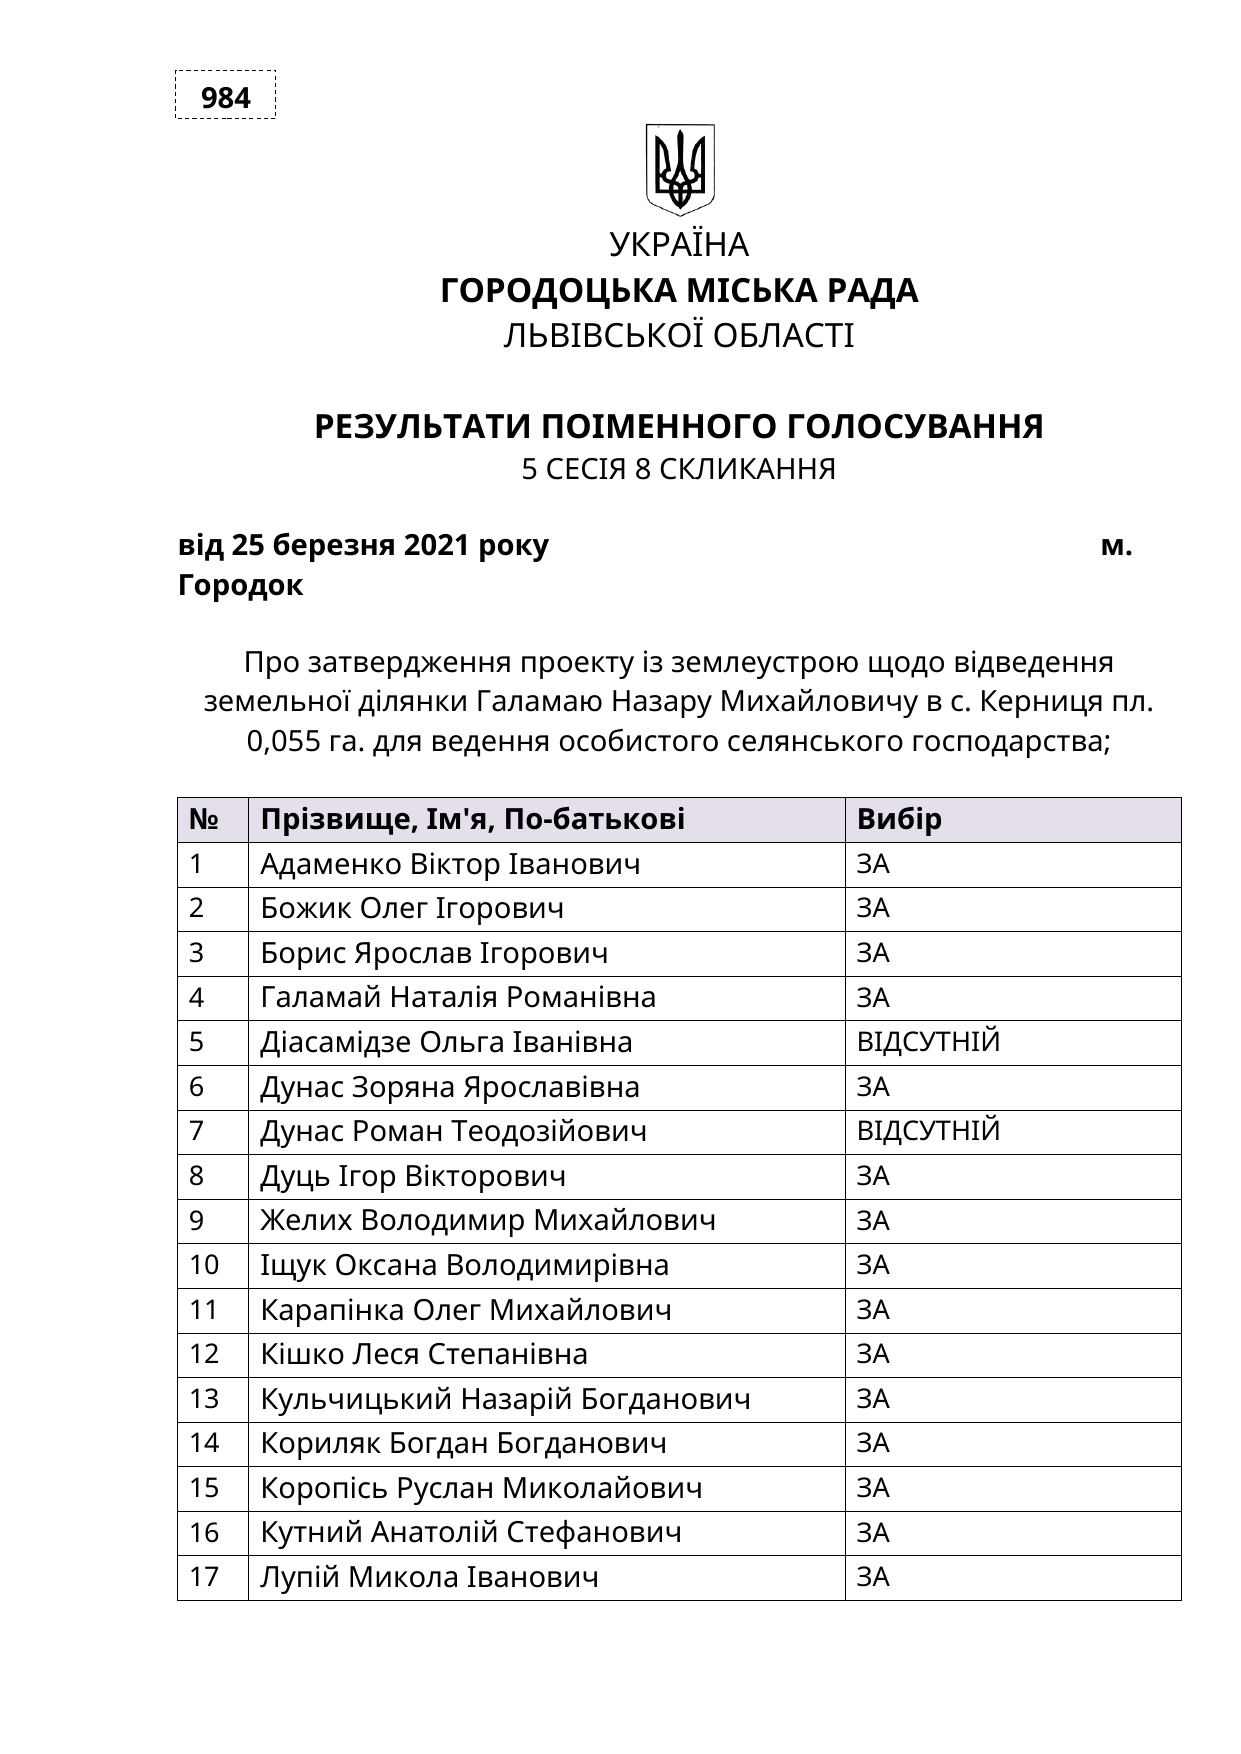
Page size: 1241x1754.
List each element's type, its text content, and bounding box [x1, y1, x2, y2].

table_cell ЗА [846, 1467, 1181, 1511]
table_header № [178, 798, 248, 842]
text 5 СЕСІЯ 8 СКЛИКАННЯ [177, 448, 1181, 488]
table_cell 5 [178, 1021, 248, 1065]
table_cell Діасамідзе Ольга Іванівна [249, 1021, 845, 1065]
table_header Вибір [846, 798, 1181, 842]
table_cell ЗА [846, 932, 1181, 976]
table_cell Галамай Наталія Романівна [249, 977, 845, 1020]
table_cell 14 [178, 1423, 248, 1466]
table_cell 7 [178, 1111, 248, 1154]
table_cell ЗА [846, 888, 1181, 931]
table_cell 4 [178, 977, 248, 1020]
table_cell ЗА [846, 1244, 1181, 1288]
table_cell ЗА [846, 1378, 1181, 1422]
table_cell ЗА [846, 1155, 1181, 1199]
table_cell ЗА [846, 843, 1181, 887]
table_cell ВІДСУТНІЙ [846, 1021, 1181, 1065]
table_cell 1 [178, 843, 248, 887]
table_cell ЗА [846, 1200, 1181, 1243]
table_cell Кішко Леся Степанівна [249, 1334, 845, 1377]
table_cell 8 [178, 1155, 248, 1199]
table_cell 16 [178, 1512, 248, 1555]
table_cell Іщук Оксана Володимирівна [249, 1244, 845, 1288]
text УКРАЇНА [177, 221, 1181, 266]
table_cell 13 [178, 1378, 248, 1422]
text Про затвердження проекту із землеустрою щодо відведення земельної ділянки Галамаю Назару Михайловичу в с. Керниця пл. 0,055 га. для ведення особистого селянського господарства; [177, 641, 1181, 760]
table_cell Борис Ярослав Ігорович [249, 932, 845, 976]
table_cell Дунас Роман Теодозійович [249, 1111, 845, 1154]
table_cell Кориляк Богдан Богданович [249, 1423, 845, 1466]
table_cell ЗА [846, 1066, 1181, 1109]
picture [633, 118, 726, 221]
table_cell 15 [178, 1467, 248, 1511]
table_cell ЗА [846, 1556, 1181, 1600]
table_cell 10 [178, 1244, 248, 1288]
table_cell Божик Олег Ігорович [249, 888, 845, 931]
table_cell ЗА [846, 1289, 1181, 1332]
table_cell ВІДСУТНІЙ [846, 1111, 1181, 1154]
table_cell Дунас Зоряна Ярославівна [249, 1066, 845, 1109]
table_cell 2 [178, 888, 248, 931]
table_cell ЗА [846, 1334, 1181, 1377]
table_cell 6 [178, 1066, 248, 1109]
text від 25 березня 2021 року м. Городок [177, 525, 1181, 604]
text РЕЗУЛЬТАТИ ПОІМЕННОГО ГОЛОСУВАННЯ [177, 403, 1181, 448]
table_cell 11 [178, 1289, 248, 1332]
text ЛЬВІВСЬКОЇ ОБЛАСТІ [177, 312, 1181, 357]
table_cell Кутний Анатолій Стефанович [249, 1512, 845, 1555]
table_header Прізвище, Ім'я, По-батькові [249, 798, 845, 842]
table_cell 17 [178, 1556, 248, 1600]
table_cell ЗА [846, 1512, 1181, 1555]
table_cell Коропісь Руслан Миколайович [249, 1467, 845, 1511]
table_cell ЗА [846, 977, 1181, 1020]
table_cell Карапінка Олег Михайлович [249, 1289, 845, 1332]
table_cell ЗА [846, 1423, 1181, 1466]
table_cell 9 [178, 1200, 248, 1243]
table_cell 3 [178, 932, 248, 976]
table_cell Кульчицький Назарій Богданович [249, 1378, 845, 1422]
table_cell Адаменко Віктор Іванович [249, 843, 845, 887]
table_cell 12 [178, 1334, 248, 1377]
table_cell Дуць Ігор Вікторович [249, 1155, 845, 1199]
text ГОРОДОЦЬКА МІСЬКА РАДА [177, 266, 1181, 312]
table_cell Лупій Микола Іванович [249, 1556, 845, 1600]
table_cell Желих Володимир Михайлович [249, 1200, 845, 1243]
